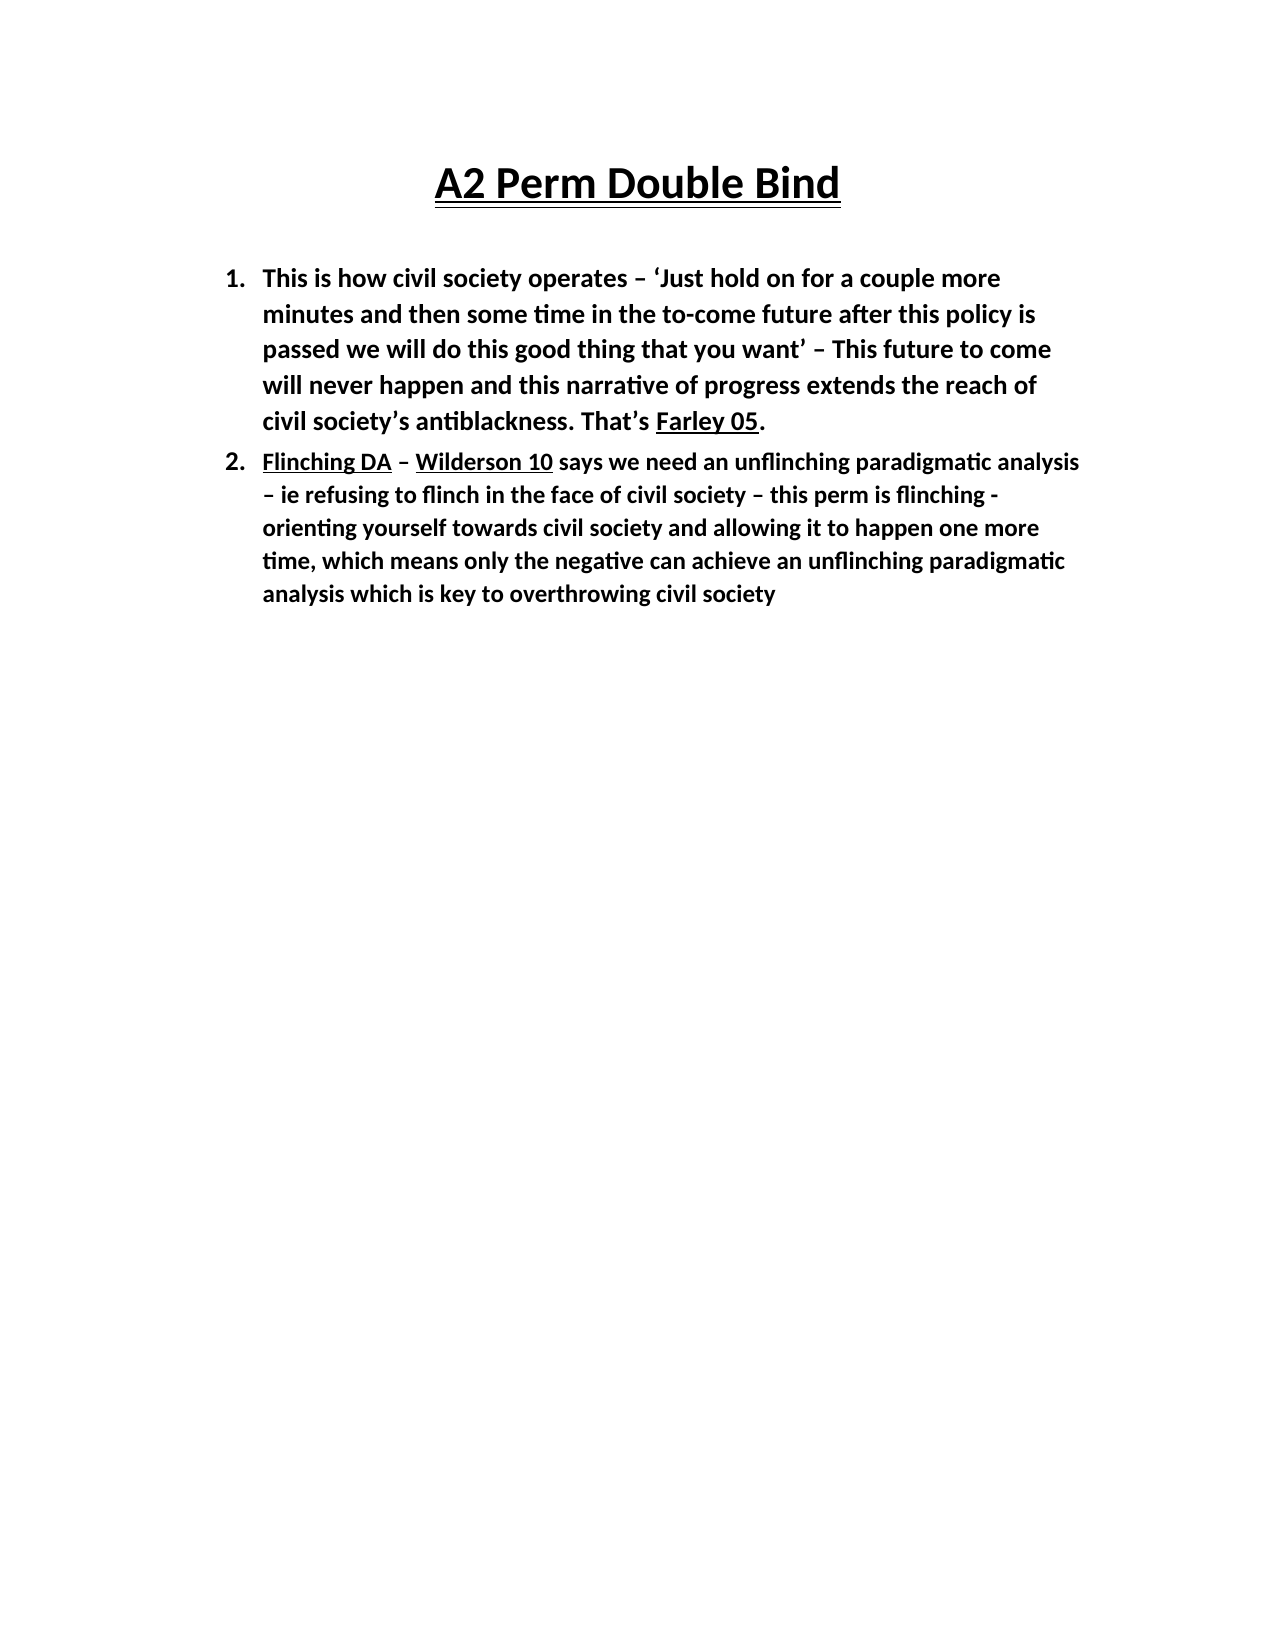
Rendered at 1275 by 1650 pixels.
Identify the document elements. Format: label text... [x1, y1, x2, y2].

subtitle This is how civil society operates – ‘Just hold on for a couple more minutes and then some time in the to-come future after this policy is passed we will do this good thing that you want’ – This future to come will never happen and this narrative of progress extends the reach of civil society’s antiblackness. That’s Farley 05. [225, 261, 1087, 437]
subtitle Flinching DA – Wilderson 10 says we need an unflinching paradigmatic analysis – ie refusing to flinch in the face of civil society – this perm is flinching - orienting yourself towards civil society and allowing it to happen one more time, which means only the negative can achieve an unflinching paradigmatic analysis which is key to overthrowing civil society [225, 444, 1087, 608]
subtitle A2 Perm Double Bind [187, 154, 1087, 210]
